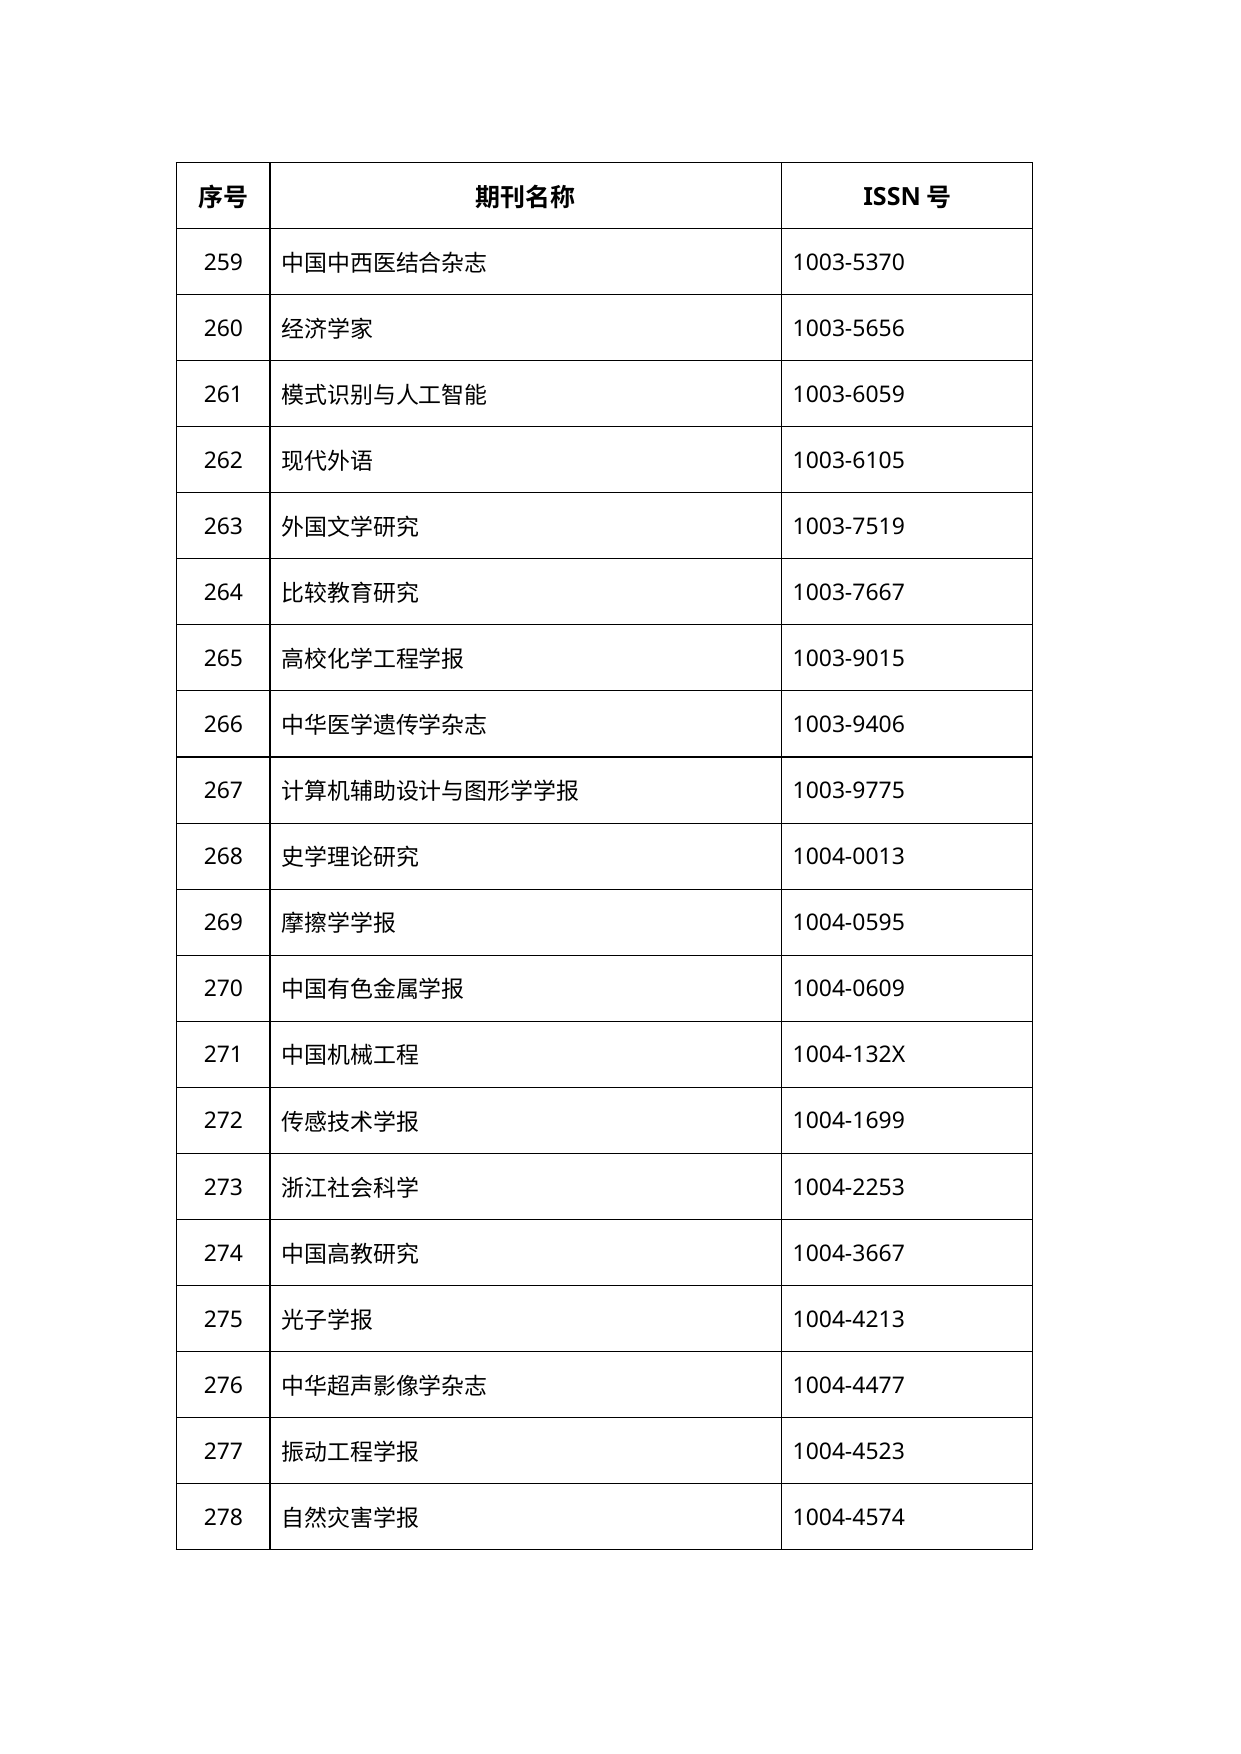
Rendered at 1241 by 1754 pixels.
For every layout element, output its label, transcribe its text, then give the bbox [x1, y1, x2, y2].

table_cell 264 [177, 559, 269, 624]
table_cell 1004-132X [782, 1022, 1032, 1087]
table_header 序号 [177, 163, 269, 228]
table_cell 1003-5656 [782, 295, 1032, 360]
table_cell 271 [177, 1022, 269, 1087]
table_cell 现代外语 [271, 427, 781, 492]
table_cell 263 [177, 493, 269, 558]
table_cell 276 [177, 1352, 269, 1417]
table_cell 1003-7519 [782, 493, 1032, 558]
table_cell 1003-9775 [782, 758, 1032, 822]
table_cell 经济学家 [271, 295, 781, 360]
table_cell 1003-5370 [782, 229, 1032, 294]
table_cell 模式识别与人工智能 [271, 361, 781, 426]
table_cell 传感技术学报 [271, 1088, 781, 1153]
table_cell 1004-0013 [782, 824, 1032, 888]
table_cell 1004-0609 [782, 956, 1032, 1021]
table_cell 高校化学工程学报 [271, 625, 781, 690]
table_cell 中华医学遗传学杂志 [271, 691, 781, 756]
table_cell 中国中西医结合杂志 [271, 229, 781, 294]
table_cell 史学理论研究 [271, 824, 781, 888]
table_cell 振动工程学报 [271, 1418, 781, 1483]
table_header ISSN号 [782, 163, 1032, 228]
table_cell 272 [177, 1088, 269, 1153]
table_cell 278 [177, 1484, 269, 1549]
table_cell 262 [177, 427, 269, 492]
table_cell 1004-4523 [782, 1418, 1032, 1483]
table_cell 1004-4574 [782, 1484, 1032, 1549]
table_cell 277 [177, 1418, 269, 1483]
table_cell 259 [177, 229, 269, 294]
table_cell 268 [177, 824, 269, 888]
table_cell 273 [177, 1154, 269, 1219]
table_cell 274 [177, 1220, 269, 1285]
table_cell 1004-4477 [782, 1352, 1032, 1417]
table_cell 摩擦学学报 [271, 890, 781, 954]
table_cell 267 [177, 758, 269, 822]
table_cell 计算机辅助设计与图形学学报 [271, 758, 781, 822]
table_cell 1003-7667 [782, 559, 1032, 624]
table_cell 中国高教研究 [271, 1220, 781, 1285]
table_cell 浙江社会科学 [271, 1154, 781, 1219]
table_cell 1004-2253 [782, 1154, 1032, 1219]
table_cell 中国有色金属学报 [271, 956, 781, 1021]
table_cell 1003-9015 [782, 625, 1032, 690]
table_cell 1004-4213 [782, 1286, 1032, 1351]
table_cell 1003-6059 [782, 361, 1032, 426]
table_cell 265 [177, 625, 269, 690]
table_cell 比较教育研究 [271, 559, 781, 624]
table_cell 1003-6105 [782, 427, 1032, 492]
table_cell 中华超声影像学杂志 [271, 1352, 781, 1417]
table_header 期刊名称 [271, 163, 781, 228]
table_cell 光子学报 [271, 1286, 781, 1351]
table_cell 261 [177, 361, 269, 426]
table_cell 1003-9406 [782, 691, 1032, 756]
table_cell 275 [177, 1286, 269, 1351]
table_cell 外国文学研究 [271, 493, 781, 558]
table_cell 269 [177, 890, 269, 954]
table_cell 266 [177, 691, 269, 756]
table_cell 1004-0595 [782, 890, 1032, 954]
table_cell 270 [177, 956, 269, 1021]
table_cell 1004-1699 [782, 1088, 1032, 1153]
table_cell 自然灾害学报 [271, 1484, 781, 1549]
table_cell 中国机械工程 [271, 1022, 781, 1087]
table_cell 260 [177, 295, 269, 360]
table_cell 1004-3667 [782, 1220, 1032, 1285]
